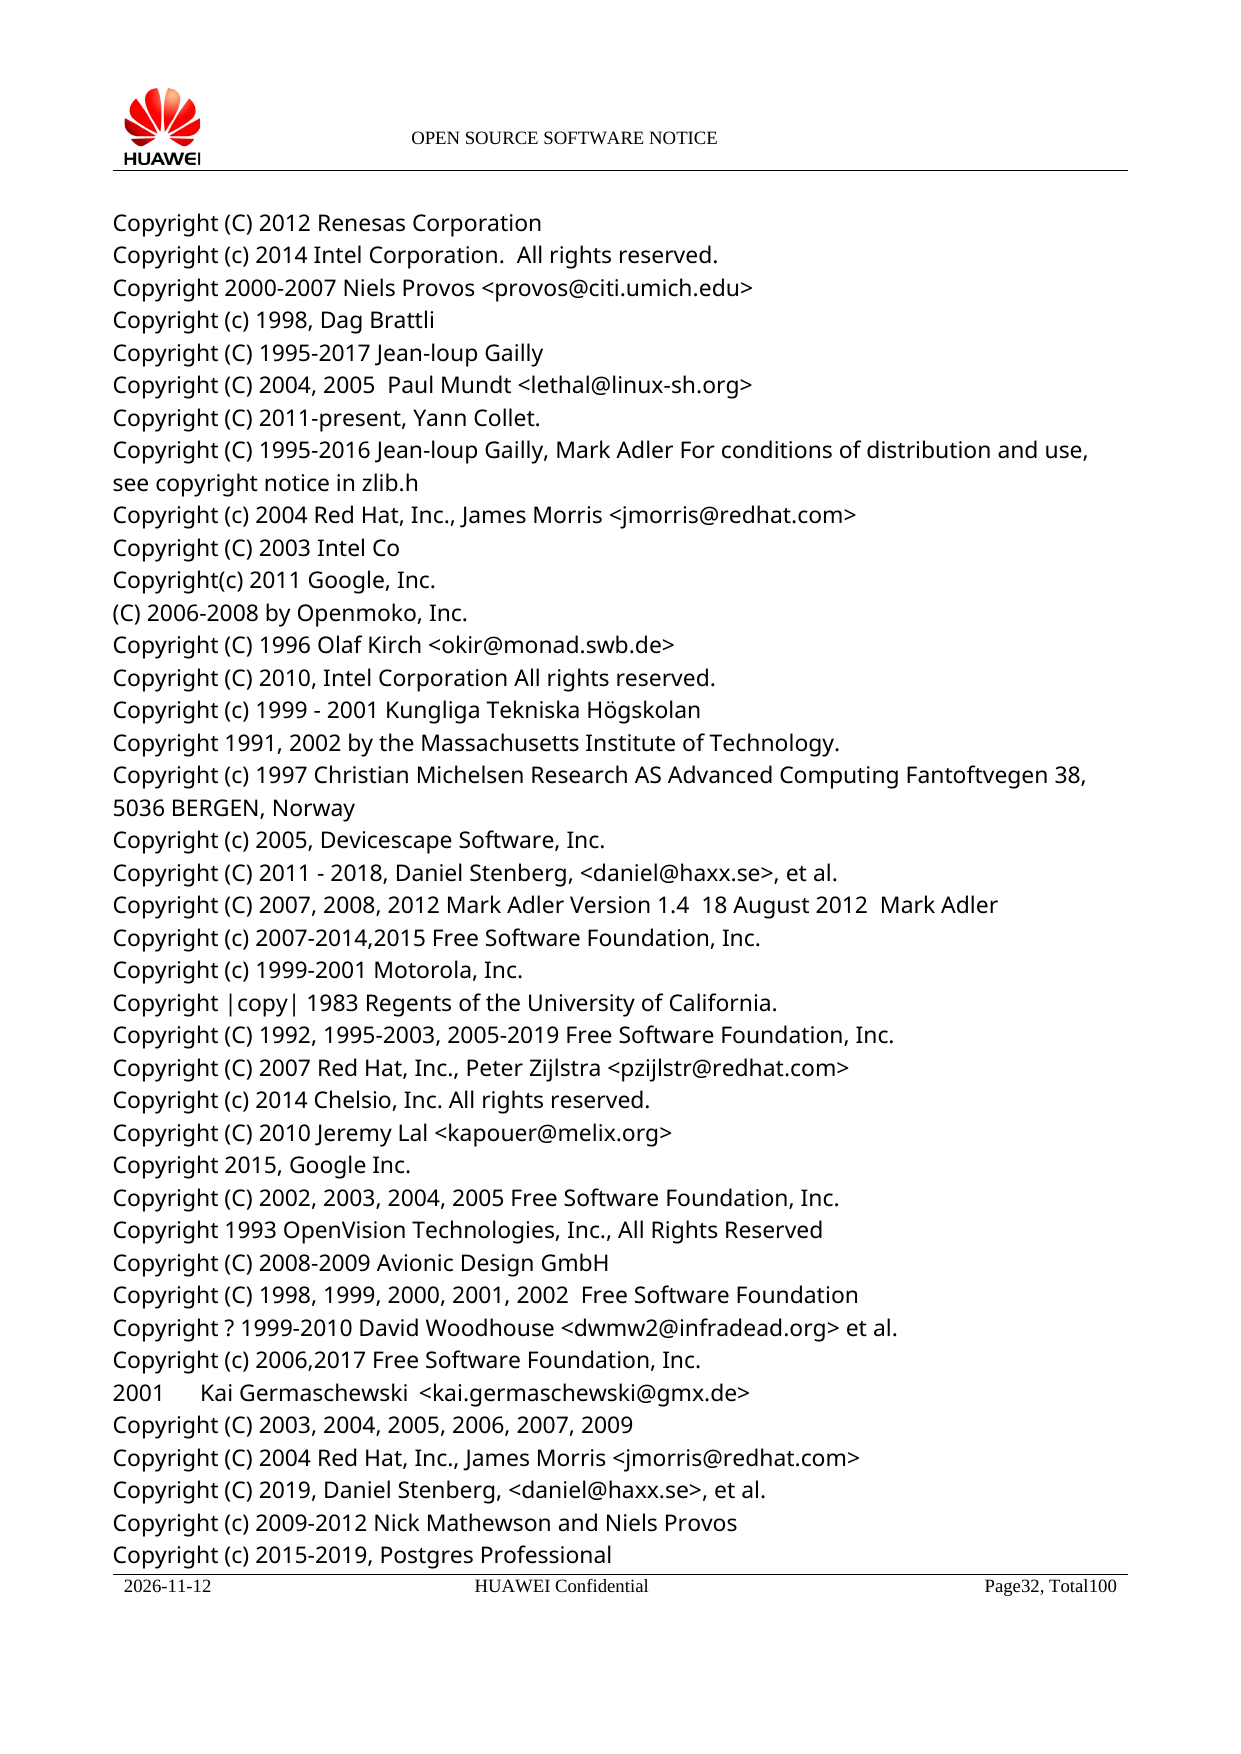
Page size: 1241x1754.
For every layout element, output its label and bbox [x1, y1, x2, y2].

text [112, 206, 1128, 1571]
picture [124, 88, 201, 165]
